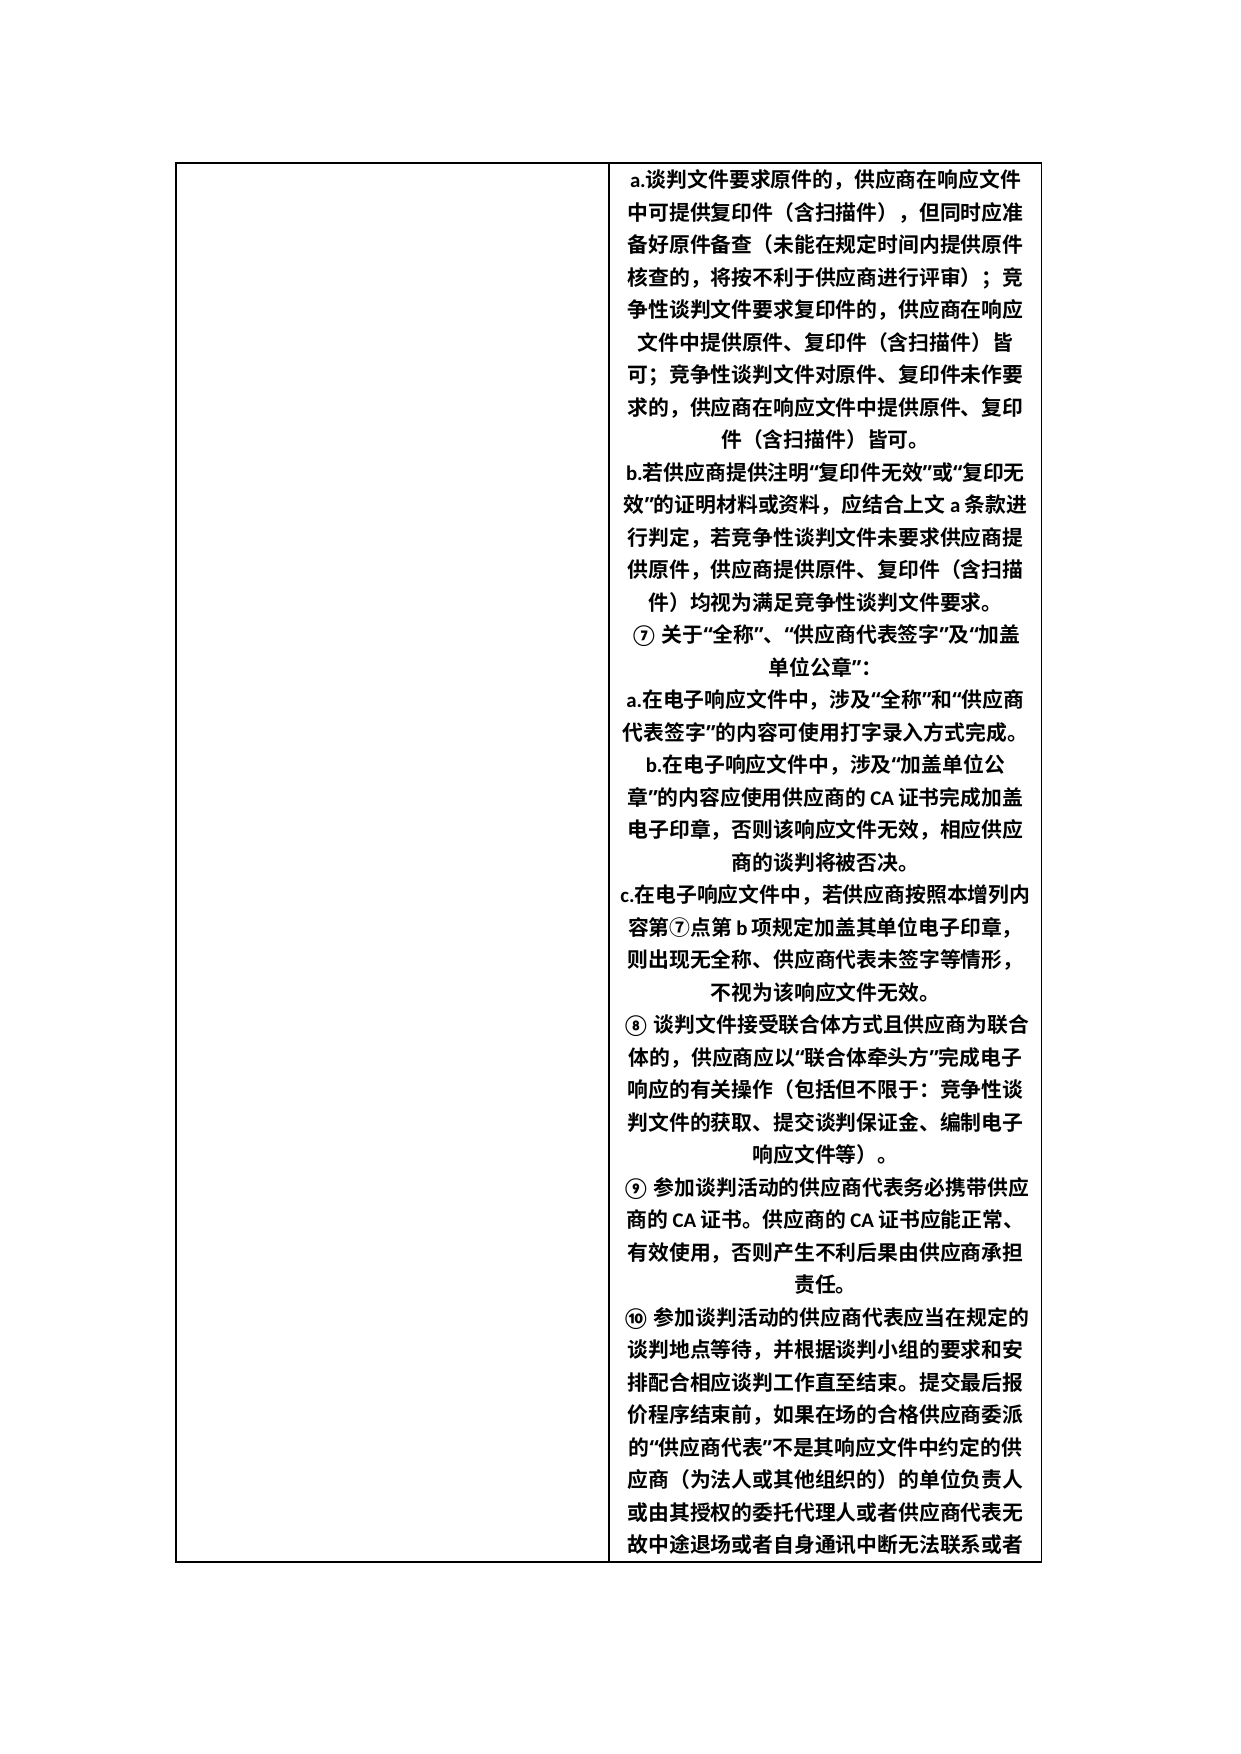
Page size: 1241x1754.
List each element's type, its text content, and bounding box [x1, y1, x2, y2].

table_cell 1 [177, 164, 608, 1561]
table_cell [610, 164, 1041, 1561]
